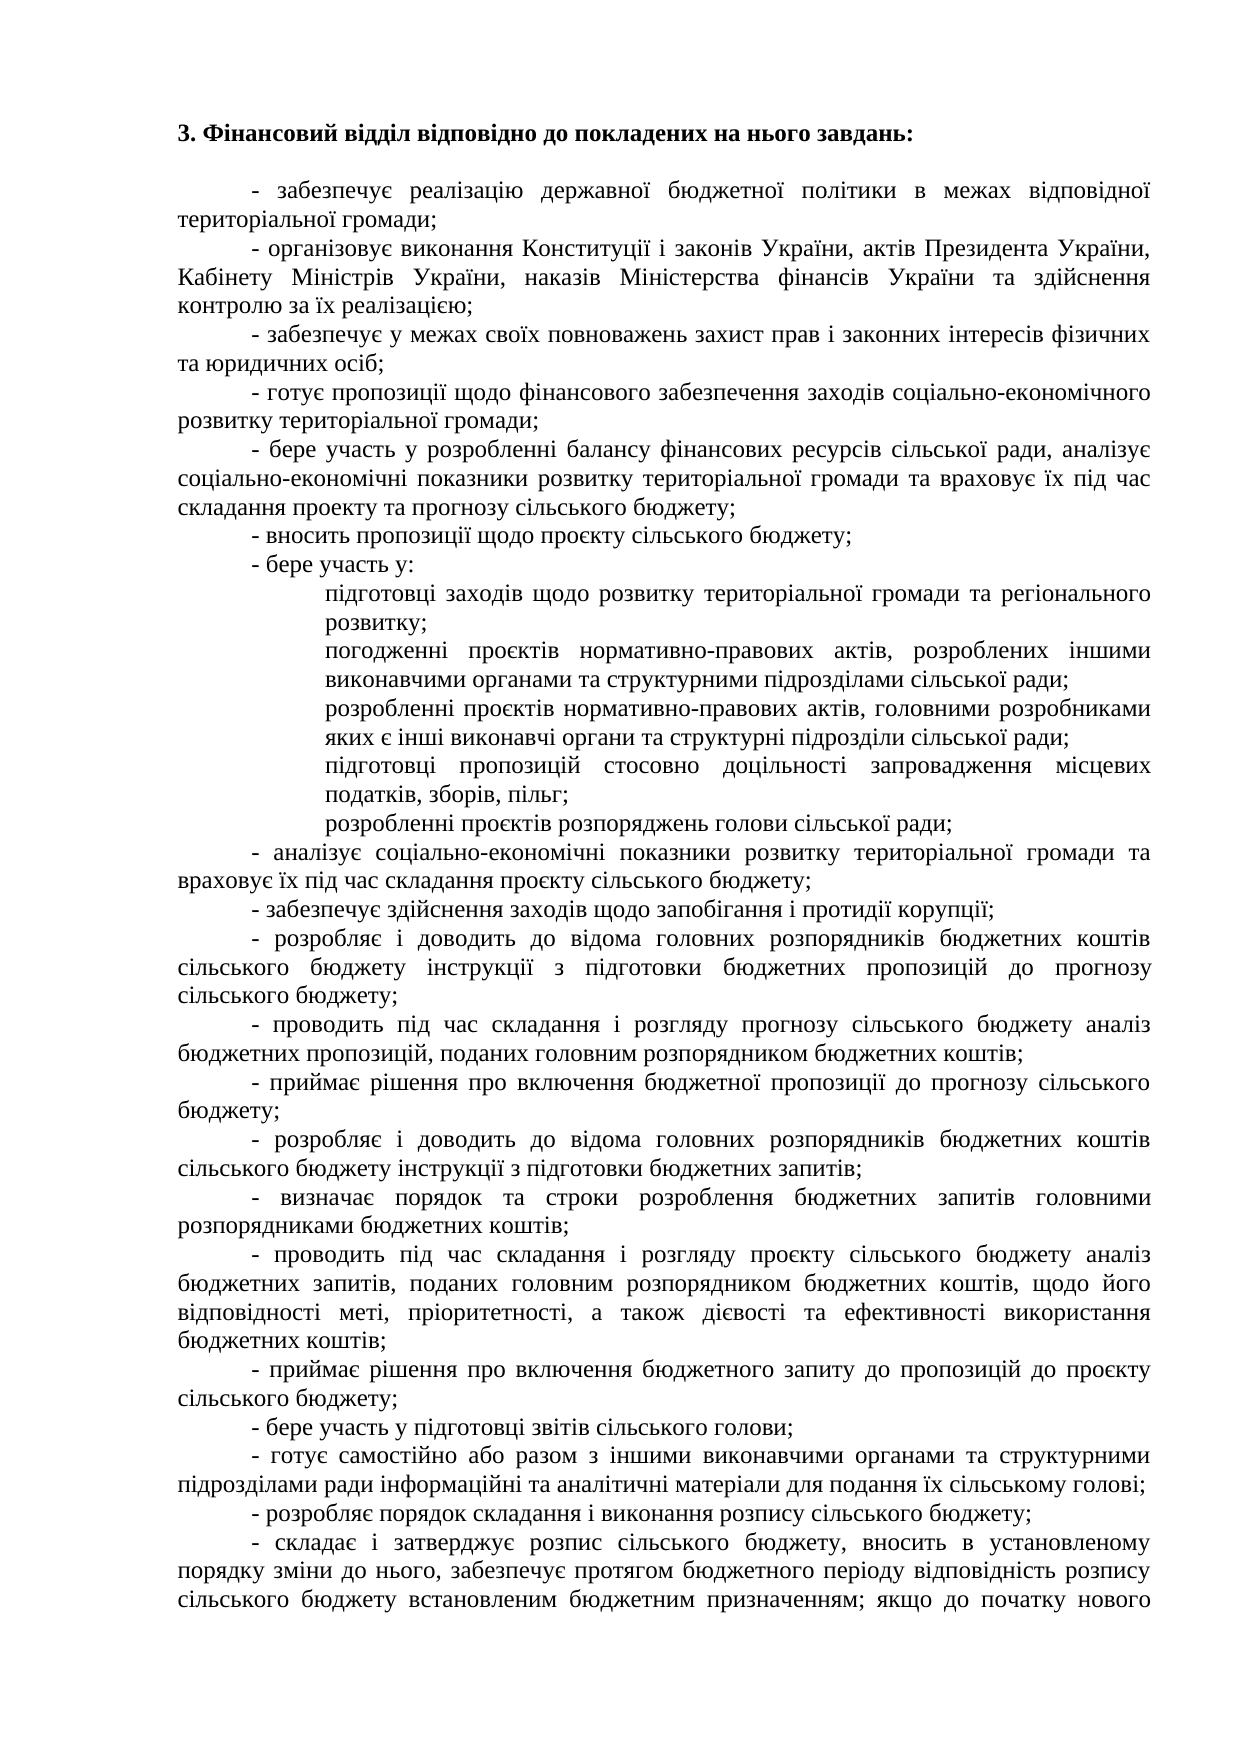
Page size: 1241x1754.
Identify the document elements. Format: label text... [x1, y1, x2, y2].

text - приймає рішення про включення бюджетної пропозиції до прогнозу сільського бюджету; [177, 1067, 1152, 1124]
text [177, 1527, 1152, 1613]
text - розробляє і доводить до відома головних розпорядників бюджетних коштів сільського бюджету інструкції з підготовки бюджетних пропозицій до прогнозу сільського бюджету; [177, 923, 1152, 1009]
text - бере участь у: [177, 549, 1152, 578]
text - розробляє і доводить до відома головних розпорядників бюджетних коштів сільського бюджету інструкції з підготовки бюджетних запитів; [177, 1124, 1152, 1182]
text - розробляє порядок складання і виконання розпису сільського бюджету; [177, 1498, 1152, 1527]
text - готує самостійно або разом з іншими виконавчими органами та структурними підрозділами ради інформаційні та аналітичні матеріали для подання їх сільському голові; [177, 1441, 1152, 1498]
text - бере участь у розробленні балансу фінансових ресурсів сільської ради, аналізує соціально-економічні показники розвитку територіальної громади та враховує їх під час складання проекту та прогнозу сільського бюджету; [177, 434, 1152, 521]
text підготовці заходів щодо розвитку територіальної громади та регіонального розвитку; [325, 578, 1152, 636]
text - визначає порядок та строки розроблення бюджетних запитів головними розпорядниками бюджетних коштів; [177, 1182, 1152, 1239]
text розробленні проєктів нормативно-правових актів, головними розробниками яких є інші виконавчі органи та структурні підрозділи сільської ради; [325, 693, 1152, 751]
text погодженні проєктів нормативно-правових актів, розроблених іншими виконавчими органами та структурними підрозділами сільської ради; [325, 636, 1152, 693]
text - вносить пропозиції щодо проєкту сільського бюджету; [177, 521, 1152, 549]
text підготовці пропозицій стосовно доцільності запровадження місцевих податків, зборів, пільг; [325, 751, 1152, 808]
text розробленні проєктів розпоряджень голови сільської ради; [251, 808, 1152, 837]
text 3. Фінансовий відділ відповідно до покладених на нього завдань: [177, 118, 1152, 147]
text - організовує виконання Конституції і законів України, актів Президента України, Кабінету Міністрів України, наказів Міністерства фінансів України та здійснення контролю за їх реалізацією; [177, 233, 1152, 319]
text - забезпечує реалізацію державної бюджетної політики в межах відповідної територіальної громади; [177, 176, 1152, 233]
text - проводить під час складання і розгляду проєкту сільського бюджету аналіз бюджетних запитів, поданих головним розпорядником бюджетних коштів, щодо його відповідності меті, пріоритетності, а також дієвості та ефективності використання бюджетних коштів; [177, 1239, 1152, 1354]
text - готує пропозиції щодо фінансового забезпечення заходів соціально-економічного розвитку територіальної громади; [177, 377, 1152, 434]
text - аналізує соціально-економічні показники розвитку територіальної громади та враховує їх під час складання проєкту сільського бюджету; [177, 837, 1152, 894]
text - забезпечує здійснення заходів щодо запобігання і протидії корупції; [177, 894, 1152, 923]
text - бере участь у підготовці звітів сільського голови; [177, 1412, 1152, 1441]
text - приймає рішення про включення бюджетного запиту до пропозицій до проєкту сільського бюджету; [177, 1354, 1152, 1412]
text - проводить під час складання і розгляду прогнозу сільського бюджету аналіз бюджетних пропозицій, поданих головним розпорядником бюджетних коштів; [177, 1009, 1152, 1067]
text - забезпечує у межах своїх повноважень захист прав і законних інтересів фізичних та юридичних осіб; [177, 319, 1152, 377]
